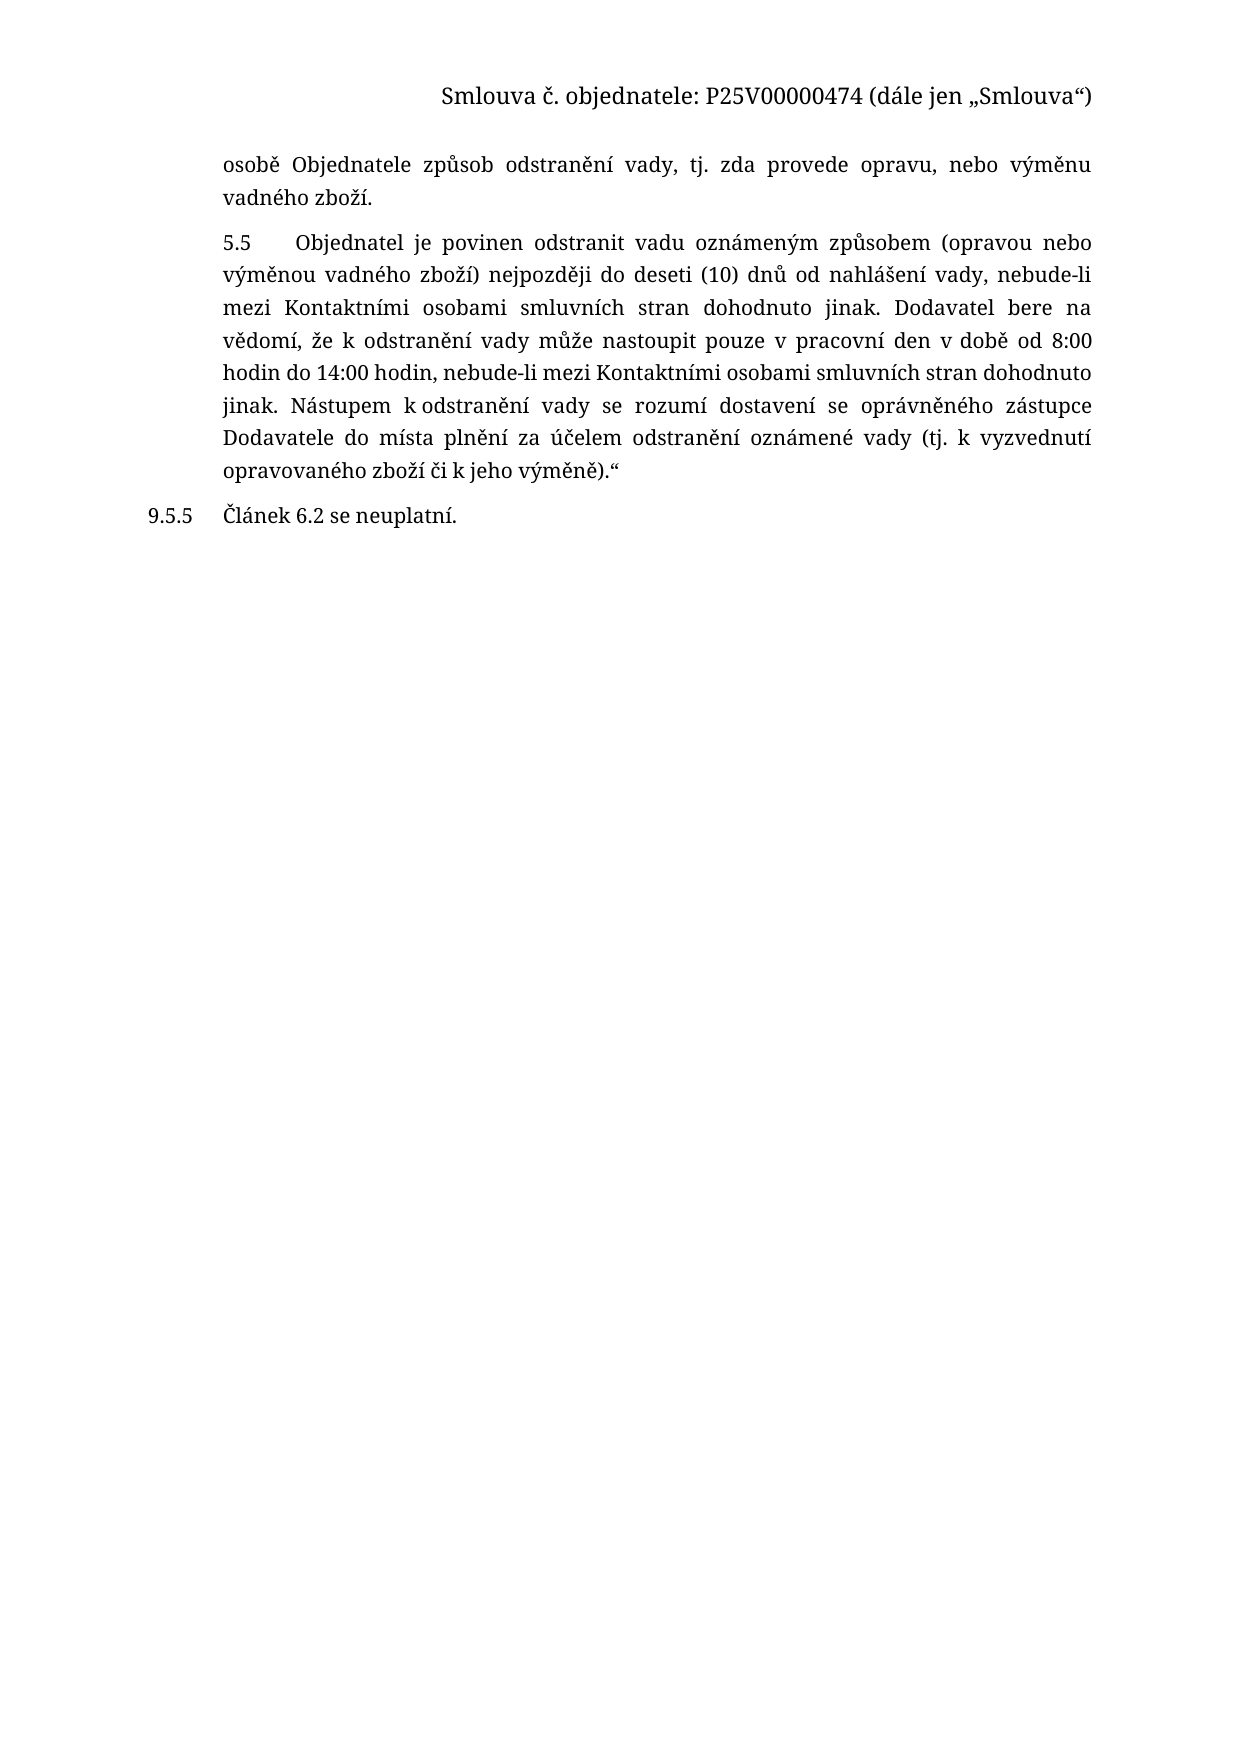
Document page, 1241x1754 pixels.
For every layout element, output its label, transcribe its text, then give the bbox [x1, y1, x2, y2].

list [223, 150, 1093, 211]
list 5.5 Objednatel je povinen odstranit vadu oznámeným způsobem (opravou nebo výměnou vadného zboží) nejpozději do deseti (10) dnů od nahlášení vady, nebude-li mezi Kontaktními osobami smluvních stran dohodnuto jinak. Dodavatel bere na vědomí, že k odstranění vady může nastoupit pouze v pracovní den v době od 8:00 hodin do 14:00 hodin, nebude-li mezi Kontaktními osobami smluvních stran dohodnuto jinak. Nástupem k odstranění vady se rozumí dostavení se oprávněného zástupce Dodavatele do místa plnění za účelem odstranění oznámené vady (tj. k vyzvednutí opravovaného zboží či k jeho výměně).“ [223, 228, 1093, 484]
list Článek 6.2 se neuplatní. [148, 501, 1093, 530]
